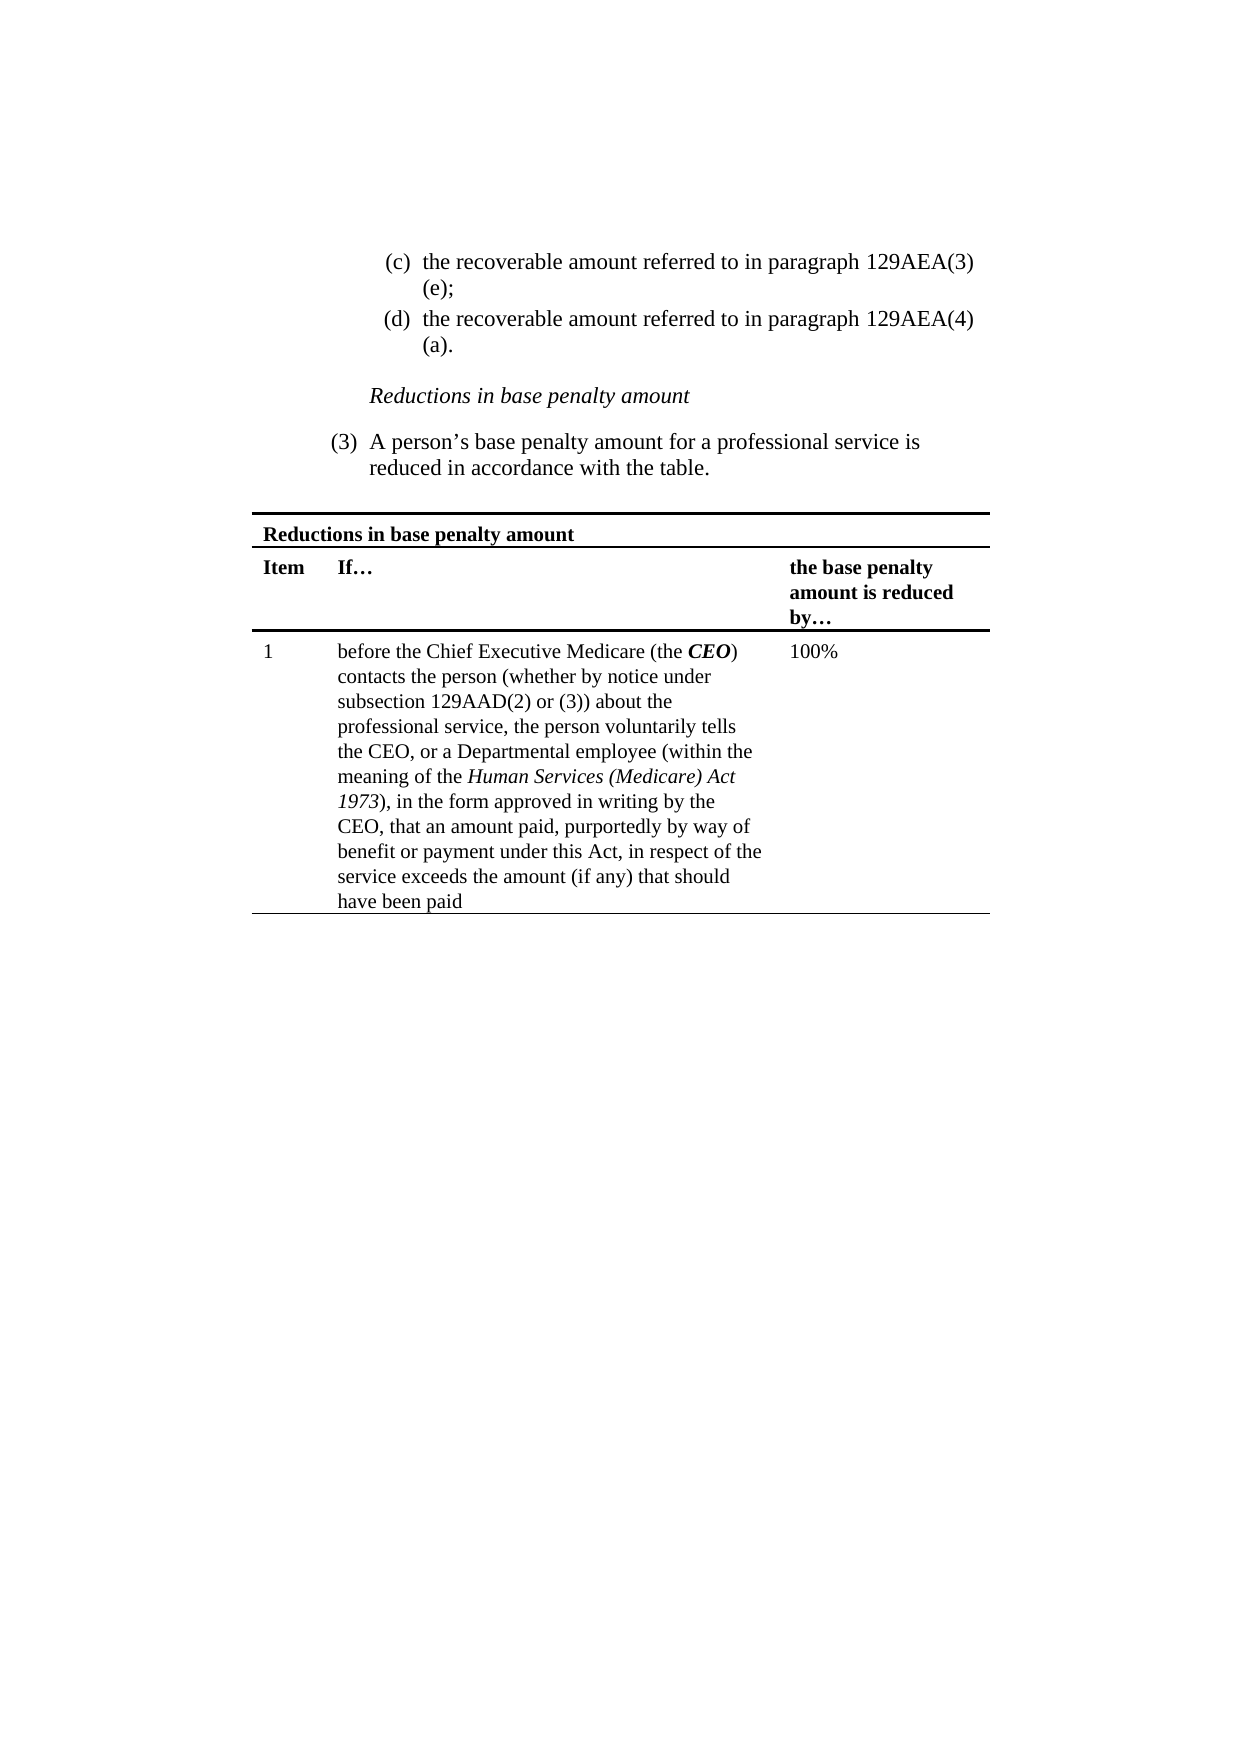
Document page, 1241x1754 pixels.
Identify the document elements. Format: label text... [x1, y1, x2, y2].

table_cell the base penalty amount is reduced by… [778, 548, 990, 629]
table_cell before the Chief Executive Medicare (the CEO) contacts the person (whether by notice under subsection 129AAD(2) or (3)) about the professional service, the person voluntarily tells the CEO, or a Departmental employee (within the meaning of the Human Services (Medicare) Act 1973), in the form approved in writing by the CEO, that an amount paid, purportedly by way of benefit or payment under this Act, in respect of the service exceeds the amount (if any) that should have been paid [326, 632, 778, 913]
table_cell 100% [778, 632, 990, 913]
text (d) the recoverable amount referred to in paragraph 129AEA(4)(a). [251, 305, 989, 358]
table_cell If… [326, 548, 778, 629]
table_cell Item [252, 548, 326, 629]
table_cell 1 [252, 632, 326, 913]
text (c) the recoverable amount referred to in paragraph 129AEA(3)(e); [251, 248, 989, 301]
table_header Reductions in base penalty amount [252, 515, 990, 546]
text Reductions in base penalty amount [369, 383, 989, 409]
text (3) A person’s base penalty amount for a professional service is reduced in accordance with the table. [251, 428, 989, 480]
